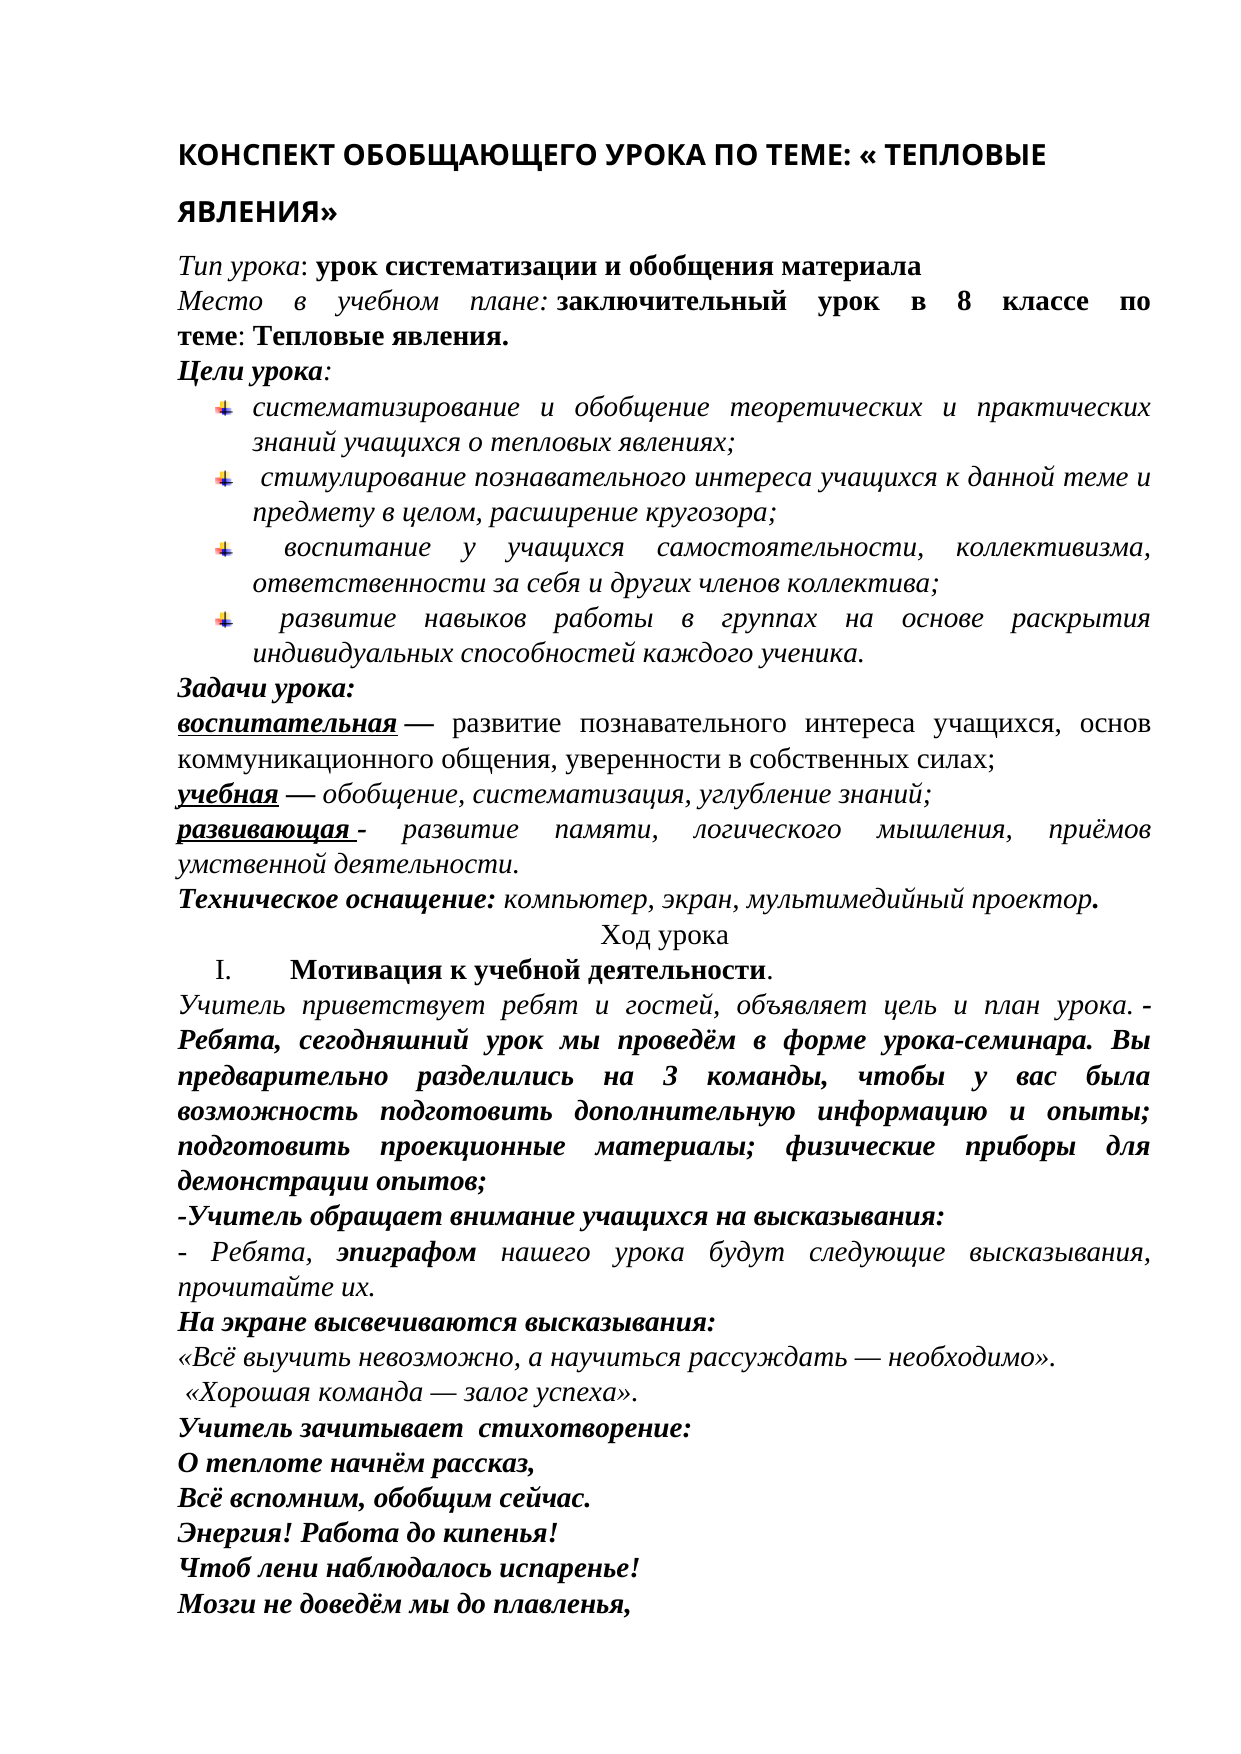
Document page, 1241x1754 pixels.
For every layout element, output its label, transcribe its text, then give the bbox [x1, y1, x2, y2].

picture [215, 540, 233, 557]
text Мозги не доведём мы до плавленья, [177, 1584, 1152, 1619]
text На экране высвечиваются высказывания: [177, 1302, 1152, 1338]
list Мотивация к учебной деятельности. [215, 950, 1152, 986]
text -Учитель обращает внимание учащихся на высказывания: [177, 1197, 1152, 1232]
text Учитель приветствует ребят и гостей, объявляет цель и план урока. - Ребята, сегодняшний урок мы проведём в форме урока-семинара. Вы предварительно разделились на 3 команды, чтобы у вас была возможность подготовить дополнительную информацию и опыты; подготовить проекционные материалы; физические приборы для демонстрации опытов; [177, 986, 1152, 1197]
list воспитание у учащихся самостоятельности, коллективизма, ответственности за себя и других членов коллектива; [215, 528, 1152, 598]
text Место в учебном плане: заключительный урок в 8 классе по теме: Тепловые явления. [177, 281, 1152, 352]
picture [215, 469, 233, 487]
text - Ребята, эпиграфом нашего урока будут следующие высказывания, прочитайте их. [177, 1232, 1152, 1302]
list развитие навыков работы в группах на основе раскрытия индивидуальных способностей каждого ученика. [215, 598, 1152, 669]
picture [215, 610, 233, 628]
list систематизирование и обобщение теоретических и практических знаний учащихся о тепловых явлениях; [215, 387, 1152, 457]
text воспитательная — развитие познавательного интереса учащихся, основ коммуникационного общения, уверенности в собственных силах; [177, 704, 1152, 774]
text Задачи урока: [177, 669, 1152, 704]
text Ход урока [177, 915, 1152, 950]
text О теплоте начнём рассказ, [177, 1443, 1152, 1478]
text учебная — обобщение, систематизация, углубление знаний; [177, 774, 1152, 809]
text Чтоб лени наблюдалось испаренье! [177, 1549, 1152, 1584]
text Энергия! Работа до кипенья! [177, 1514, 1152, 1549]
text Техническое оснащение: компьютер, экран, мультимедийный проектор. [177, 880, 1152, 915]
text развивающая - развитие памяти, логического мышления, приёмов умственной деятельности. [177, 809, 1152, 880]
text Цели урока: [177, 352, 1152, 387]
list стимулирование познавательного интереса учащихся к данной теме и предмету в целом, расширение кругозора; [215, 457, 1152, 528]
text Всё вспомним, обобщим сейчас. [177, 1478, 1152, 1514]
text КОНСПЕКТ ОБОБЩАЮЩЕГО УРОКА ПО ТЕМЕ: « ТЕПЛОВЫЕ ЯВЛЕНИЯ» [177, 118, 1152, 231]
text Учитель зачитывает стихотворение: [177, 1408, 1152, 1443]
picture [215, 399, 233, 416]
text «Хорошая команда — залог успеха». [177, 1373, 1152, 1408]
text «Всё выучить невозможно, а научиться рассуждать — необходимо». [177, 1338, 1152, 1373]
text Тип урока: урок систематизации и обобщения материала [177, 246, 1152, 281]
